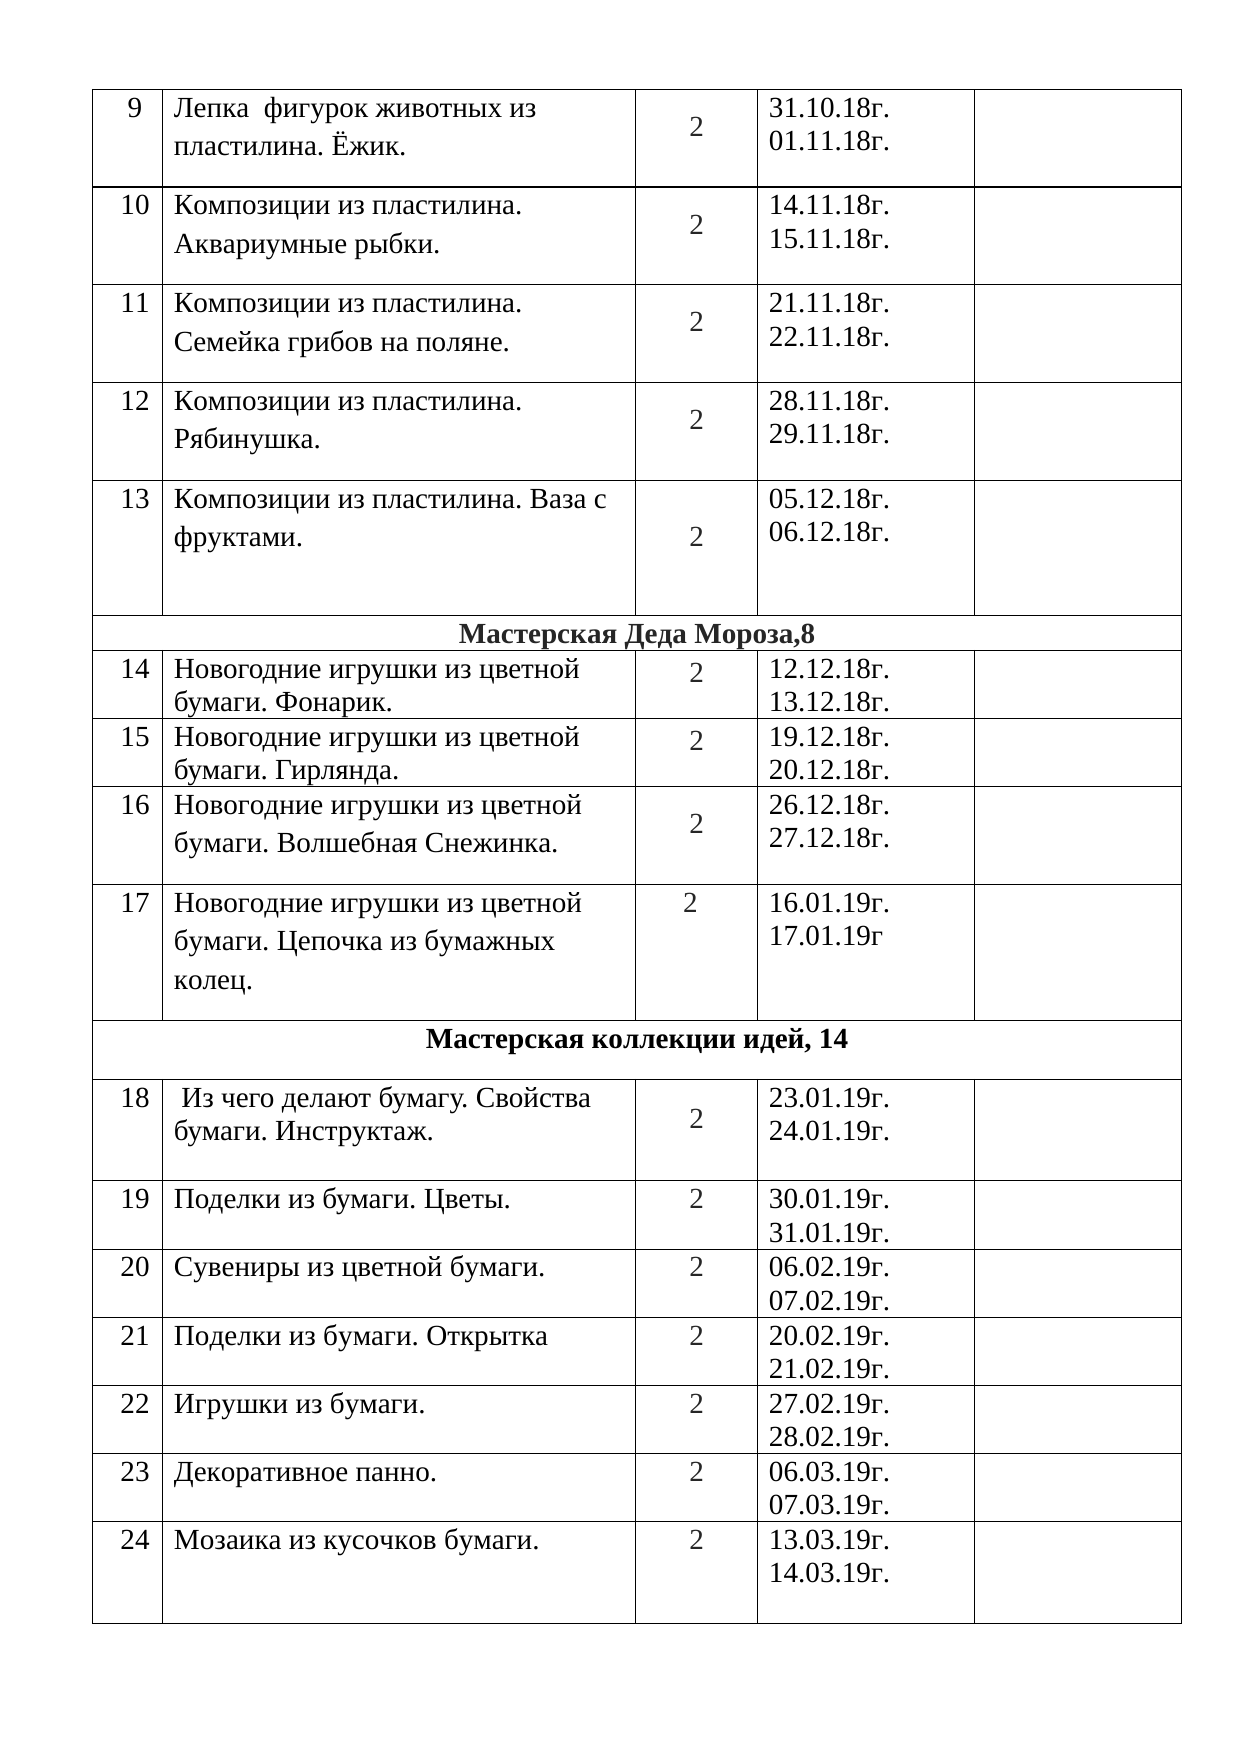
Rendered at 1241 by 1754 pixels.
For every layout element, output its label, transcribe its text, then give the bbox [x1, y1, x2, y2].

table_cell 21 [93, 1318, 162, 1385]
table_cell 2 [636, 885, 757, 1020]
table_cell [975, 1522, 1181, 1623]
table_cell Композиции из пластилина. Аквариумные рыбки. [163, 188, 635, 284]
table_cell 22 [93, 1386, 162, 1453]
table_cell [975, 188, 1181, 284]
table_cell Поделки из бумаги. Открытка [163, 1318, 635, 1385]
table_cell 2 [636, 1522, 757, 1623]
table_cell 2 [636, 787, 757, 884]
table_cell 2 [636, 1181, 757, 1248]
table_cell 31.10.18г. 01.11.18г. [758, 90, 974, 186]
table_cell Композиции из пластилина. Семейка грибов на поляне. [163, 285, 635, 382]
table_cell Декоративное панно. [163, 1454, 635, 1521]
table_cell [975, 1080, 1181, 1180]
table_cell 19 [93, 1181, 162, 1248]
table_cell Композиции из пластилина. Рябинушка. [163, 383, 635, 480]
table_cell 19.12.18г. 20.12.18г. [758, 719, 974, 786]
table_cell Мастерская Деда Мороза,8 [93, 616, 1181, 650]
table_cell 05.12.18г. 06.12.18г. [758, 481, 974, 615]
table_cell Сувениры из цветной бумаги. [163, 1250, 635, 1317]
table_cell Композиции из пластилина. Ваза с фруктами. [163, 481, 635, 615]
table_cell 16.01.19г. 17.01.19г [758, 885, 974, 1020]
table_cell 21.11.18г. 22.11.18г. [758, 285, 974, 382]
table_cell 15 [93, 719, 162, 786]
table_cell 2 [636, 1080, 757, 1180]
table_cell 2 [636, 1318, 757, 1385]
table_cell [975, 481, 1181, 615]
table_cell [975, 719, 1181, 786]
table_cell Мозаика из кусочков бумаги. [163, 1522, 635, 1623]
table_cell 06.03.19г. 07.03.19г. [758, 1454, 974, 1521]
table_cell 2 [636, 90, 757, 186]
table_cell 20 [93, 1250, 162, 1317]
table_cell Новогодние игрушки из цветной бумаги. Волшебная Снежинка. [163, 787, 635, 884]
table_cell Поделки из бумаги. Цветы. [163, 1181, 635, 1248]
table_cell 17 [93, 885, 162, 1020]
table_cell 2 [636, 481, 757, 615]
table_cell 14.11.18г. 15.11.18г. [758, 188, 974, 284]
table_cell [975, 285, 1181, 382]
table_cell 10 [93, 188, 162, 284]
table_cell 23.01.19г. 24.01.19г. [758, 1080, 974, 1180]
table_cell Игрушки из бумаги. [163, 1386, 635, 1453]
table_cell Из чего делают бумагу. Свойства бумаги. Инструктаж. [163, 1080, 635, 1180]
table_cell [975, 1454, 1181, 1521]
table_cell 16 [93, 787, 162, 884]
table_cell 2 [636, 285, 757, 382]
table_cell 12 [93, 383, 162, 480]
table_cell 28.11.18г. 29.11.18г. [758, 383, 974, 480]
table_cell Лепка фигурок животных из пластилина. Ёжик. [163, 90, 635, 186]
table_cell 11 [93, 285, 162, 382]
table_cell Мастерская коллекции идей, 14 [93, 1021, 1181, 1079]
table_cell 27.02.19г. 28.02.19г. [758, 1386, 974, 1453]
table_cell 2 [636, 651, 757, 718]
table_cell 2 [636, 1386, 757, 1453]
table_cell 13 [93, 481, 162, 615]
table_cell [975, 651, 1181, 718]
table_cell 20.02.19г. 21.02.19г. [758, 1318, 974, 1385]
table_cell 12.12.18г. 13.12.18г. [758, 651, 974, 718]
table_cell [975, 1386, 1181, 1453]
table_cell 2 [636, 719, 757, 786]
table_cell 26.12.18г. 27.12.18г. [758, 787, 974, 884]
table_cell Новогодние игрушки из цветной бумаги. Цепочка из бумажных колец. [163, 885, 635, 1020]
table_cell [975, 383, 1181, 480]
table_cell 24 [93, 1522, 162, 1623]
table_cell 2 [636, 1250, 757, 1317]
table_cell 23 [93, 1454, 162, 1521]
table_cell Новогодние игрушки из цветной бумаги. Фонарик. [163, 651, 635, 718]
table_cell [975, 1250, 1181, 1317]
table_cell 18 [93, 1080, 162, 1180]
table_cell Новогодние игрушки из цветной бумаги. Гирлянда. [163, 719, 635, 786]
table_cell [975, 90, 1181, 186]
table_cell [975, 885, 1181, 1020]
table_cell 2 [636, 1454, 757, 1521]
table_cell 30.01.19г. 31.01.19г. [758, 1181, 974, 1248]
table_cell 2 [636, 188, 757, 284]
table_cell 2 [636, 383, 757, 480]
table_cell 14 [93, 651, 162, 718]
table_cell [975, 1318, 1181, 1385]
table_cell 06.02.19г. 07.02.19г. [758, 1250, 974, 1317]
table_cell 9 [93, 90, 162, 186]
table_cell [975, 1181, 1181, 1248]
table_cell 13.03.19г. 14.03.19г. [758, 1522, 974, 1623]
table_cell [975, 787, 1181, 884]
